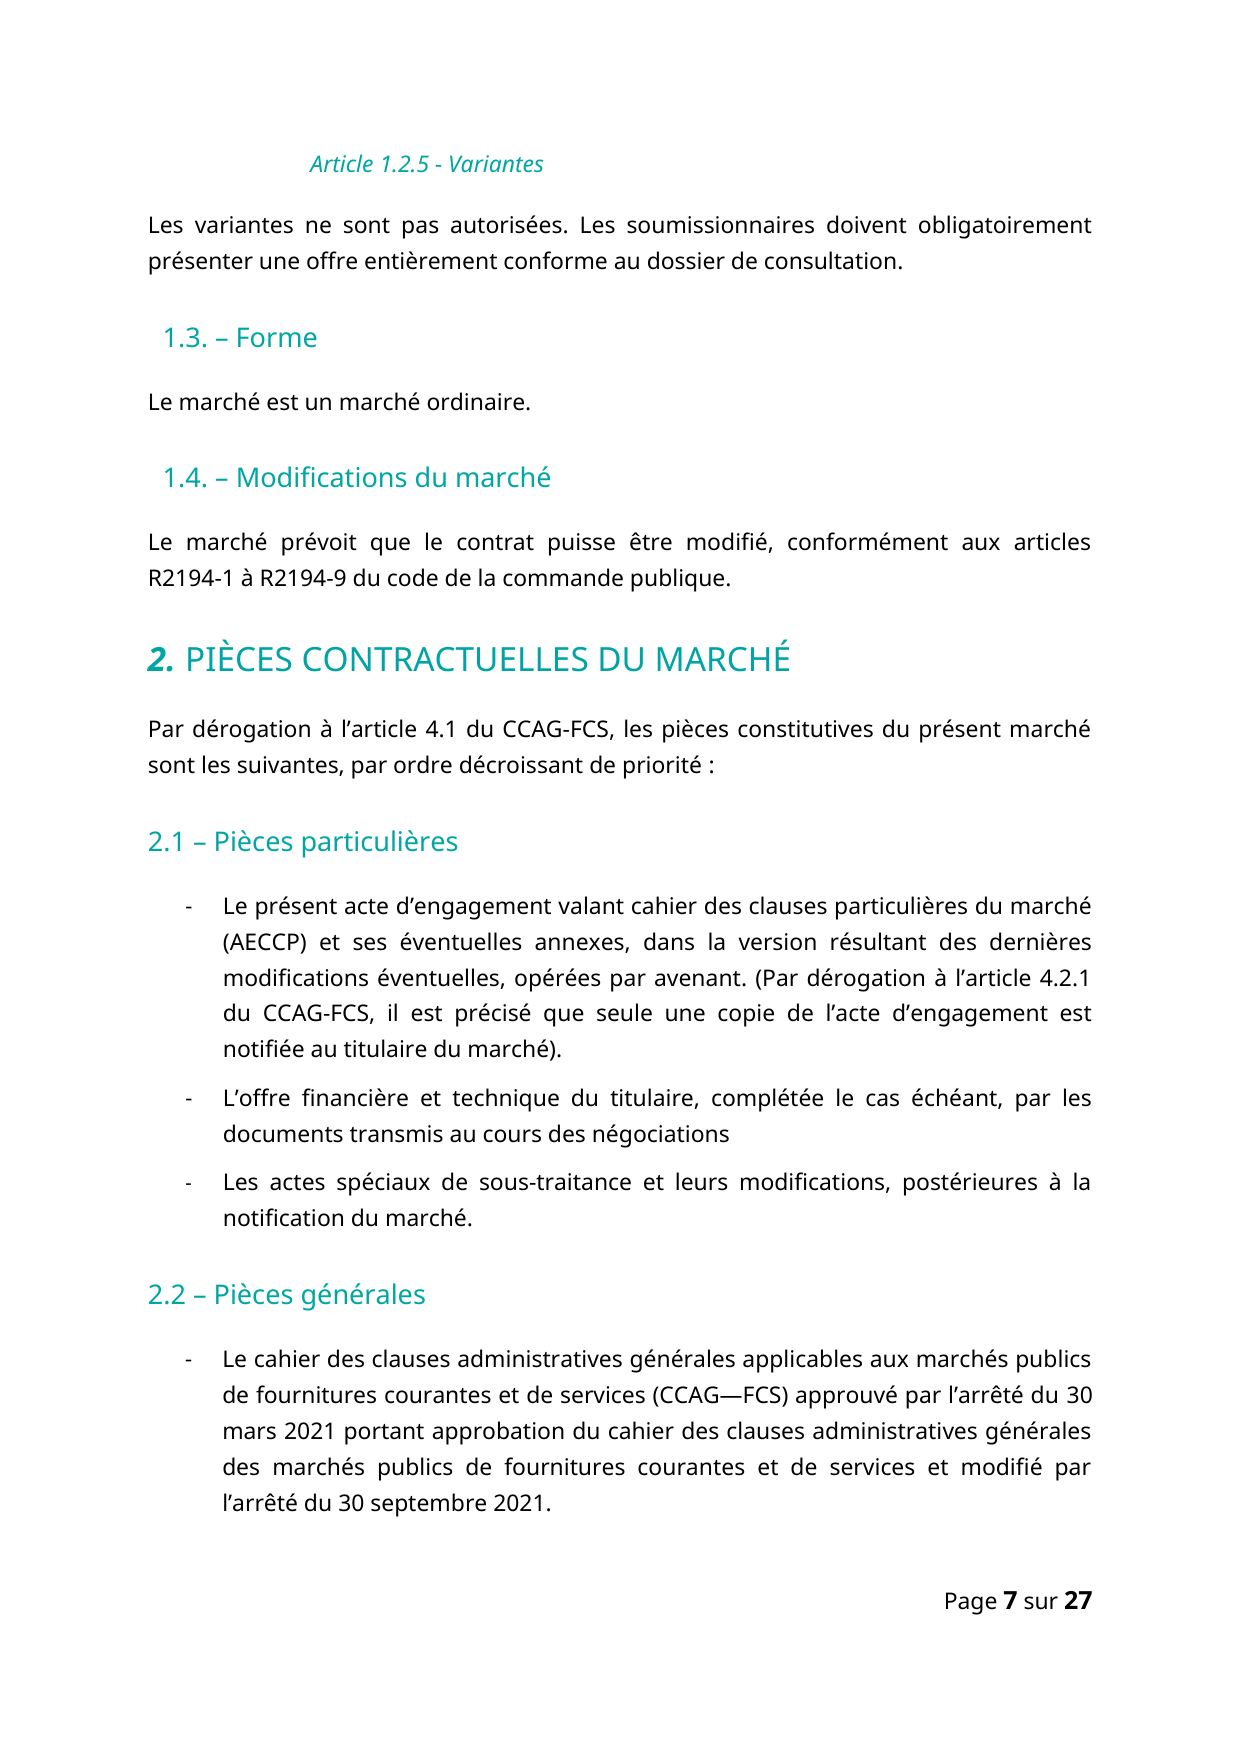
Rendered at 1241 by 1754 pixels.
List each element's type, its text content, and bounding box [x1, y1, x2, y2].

list Les actes spéciaux de sous-traitance et leurs modifications, postérieures à la notification du marché. [185, 1166, 1092, 1233]
text Le marché est un marché ordinaire. [148, 385, 1092, 417]
list Le présent acte d’engagement valant cahier des clauses particulières du marché (AECCP) et ses éventuelles annexes, dans la version résultant des dernières modifications éventuelles, opérées par avenant. (Par dérogation à l’article 4.2.1 du CCAG-FCS, il est précisé que seule une copie de l’acte d’engagement est notifiée au titulaire du marché). [185, 889, 1092, 1064]
text Article 1.2.5 - Variantes [148, 148, 1092, 179]
text Le marché prévoit que le contrat puisse être modifié, conformément aux articles R2194-1 à R2194-9 du code de la commande publique. [148, 526, 1092, 593]
text Par dérogation à l’article 4.1 du CCAG-FCS, les pièces constitutives du présent marché sont les suivantes, par ordre décroissant de priorité : [148, 713, 1092, 780]
subtitle 2.1 – Pièces particulières [148, 822, 1092, 859]
text Les variantes ne sont pas autorisées. Les soumissionnaires doivent obligatoirement présenter une offre entièrement conforme au dossier de consultation. [148, 209, 1092, 276]
subtitle PIÈCES CONTRACTUELLES DU MARCHÉ [148, 636, 1092, 681]
list L’offre financière et technique du titulaire, complétée le cas échéant, par les documents transmis au cours des négociations [185, 1082, 1092, 1149]
subtitle 2.2 – Pièces générales [148, 1276, 1092, 1312]
subtitle 1.3. – Forme [162, 318, 1092, 355]
subtitle 1.4. – Modifications du marché [162, 459, 1092, 496]
list Le cahier des clauses administratives générales applicables aux marchés publics de fournitures courantes et de services (CCAG—FCS) approuvé par l’arrêté du 30 mars 2021 portant approbation du cahier des clauses administratives générales des marchés publics de fournitures courantes et de services et modifié par l’arrêté du 30 septembre 2021. [185, 1343, 1092, 1518]
